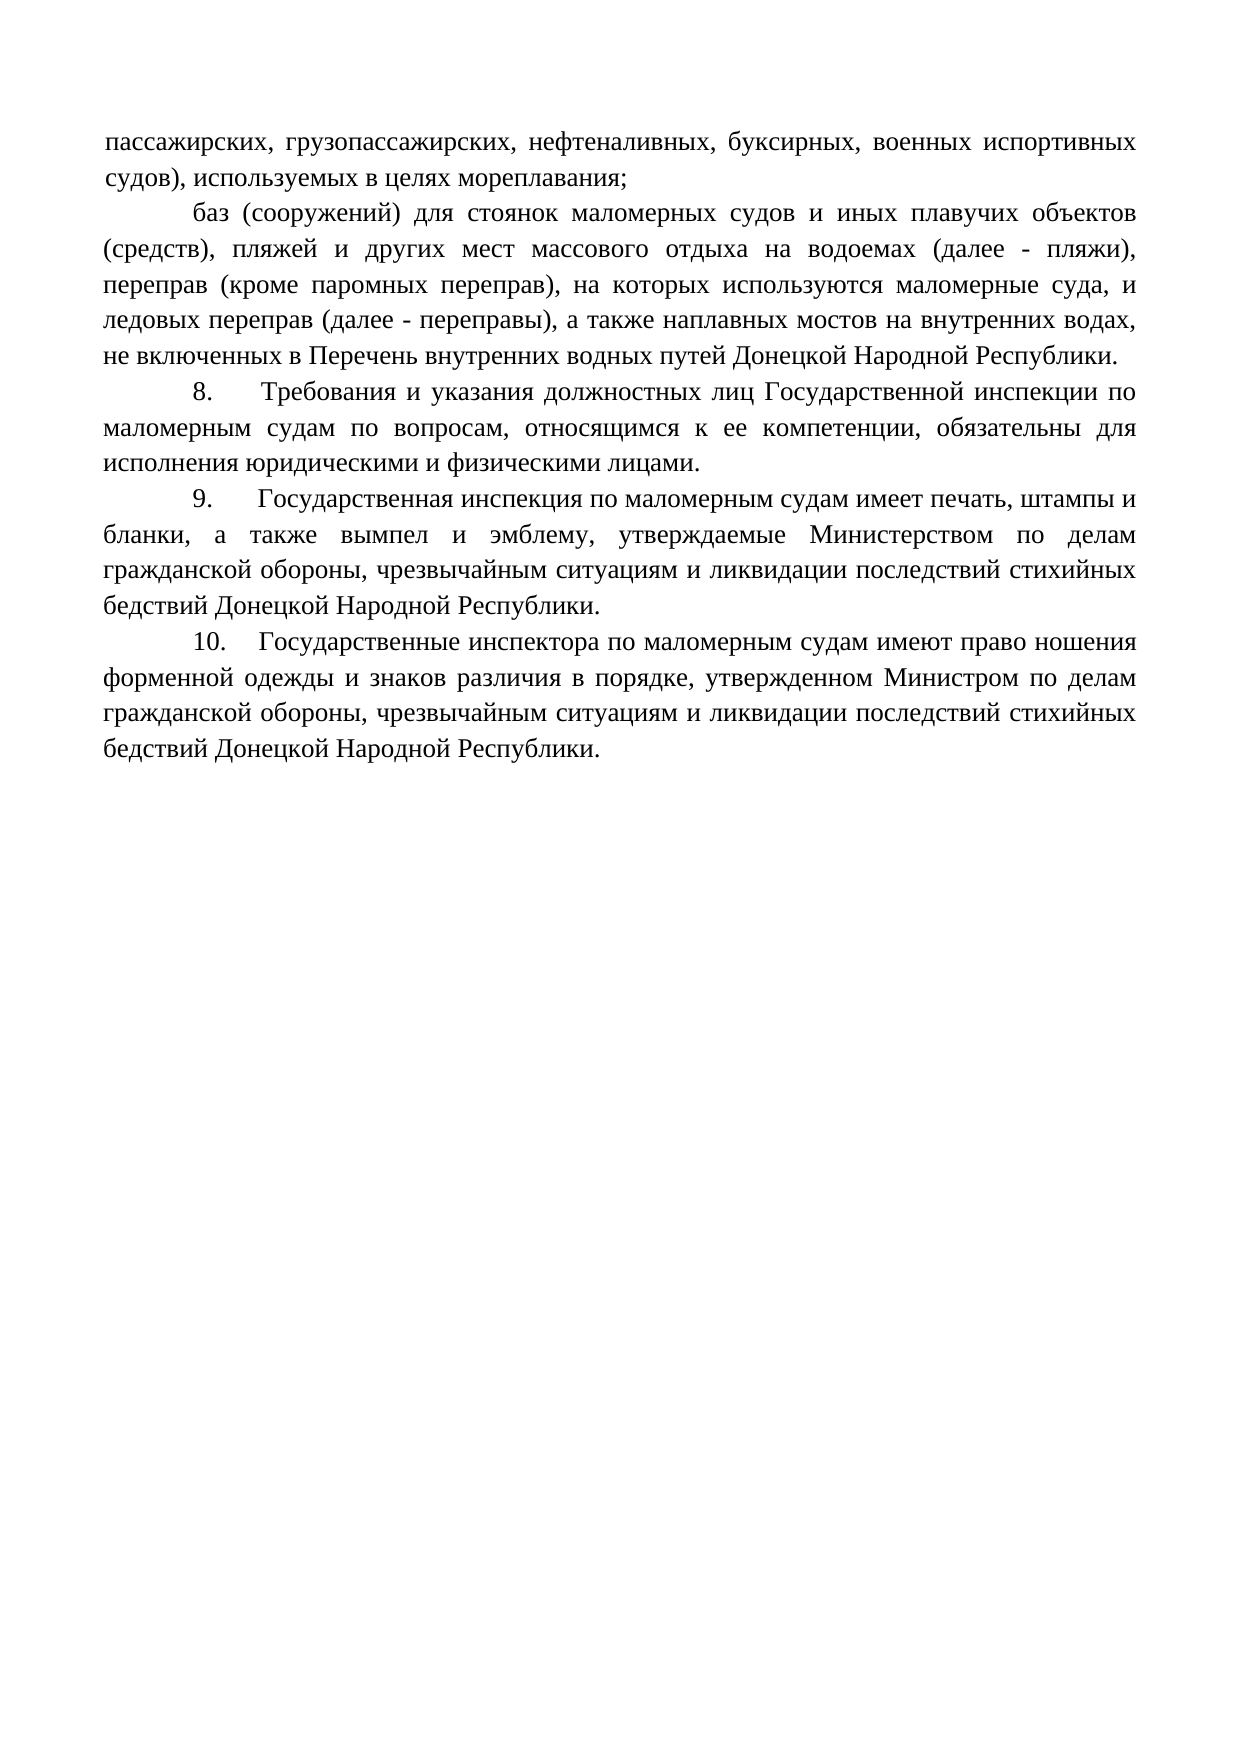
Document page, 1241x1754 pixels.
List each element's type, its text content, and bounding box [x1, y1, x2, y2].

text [105, 125, 1138, 192]
list Государственные инспектора по маломерным судам имеют право ношения форменной одежды и знаков различия в порядке, утвержденном Министром по делам гражданской обороны, чрезвычайным ситуациям и ликвидации последствий стихийных бедствий Донецкой Народной Республики. [103, 625, 1138, 763]
text баз (сооружений) для стоянок маломерных судов и иных плавучих объектов (средств), пляжей и других мест массового отдыха на водоемах (далее - пляжи), переправ (кроме паромных переправ), на которых используются маломерные суда, и ледовых переправ (далее - переправы), а также наплавных мостов на внутренних водах, не включенных в Перечень внутренних водных путей Донецкой Народной Республики. [103, 196, 1138, 370]
list Государственная инспекция по маломерным судам имеет печать, штампы и бланки, а также вымпел и эмблему, утверждаемые Министерством по делам гражданской обороны, чрезвычайным ситуациям и ликвидации последствий стихийных бедствий Донецкой Народной Республики. [103, 482, 1138, 621]
list Требования и указания должностных лиц Государственной инспекции по маломерным судам по вопросам, относящимся к ее компетенции, обязательны для исполнения юридическими и физическими лицами. [103, 375, 1138, 478]
